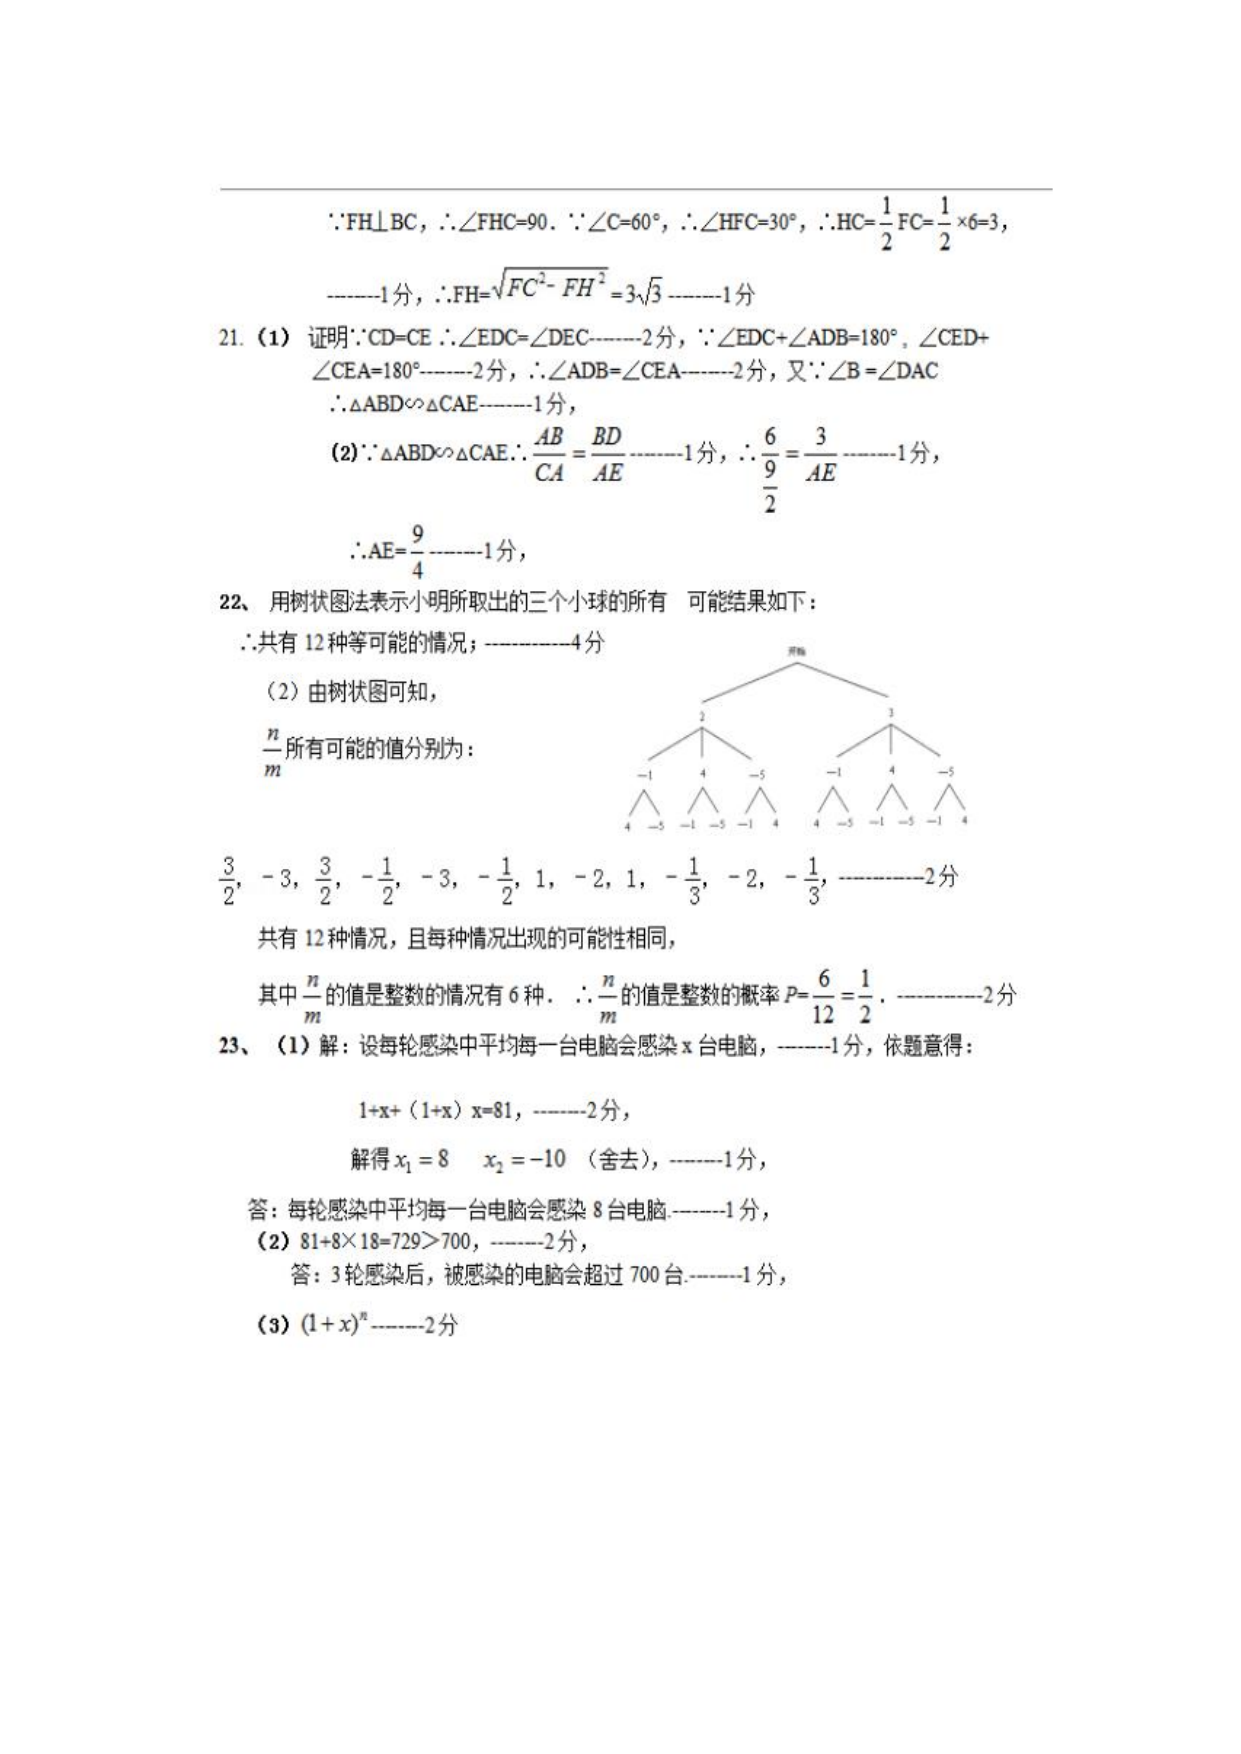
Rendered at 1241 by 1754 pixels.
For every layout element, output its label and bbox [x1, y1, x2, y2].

picture [187, 162, 1053, 1380]
